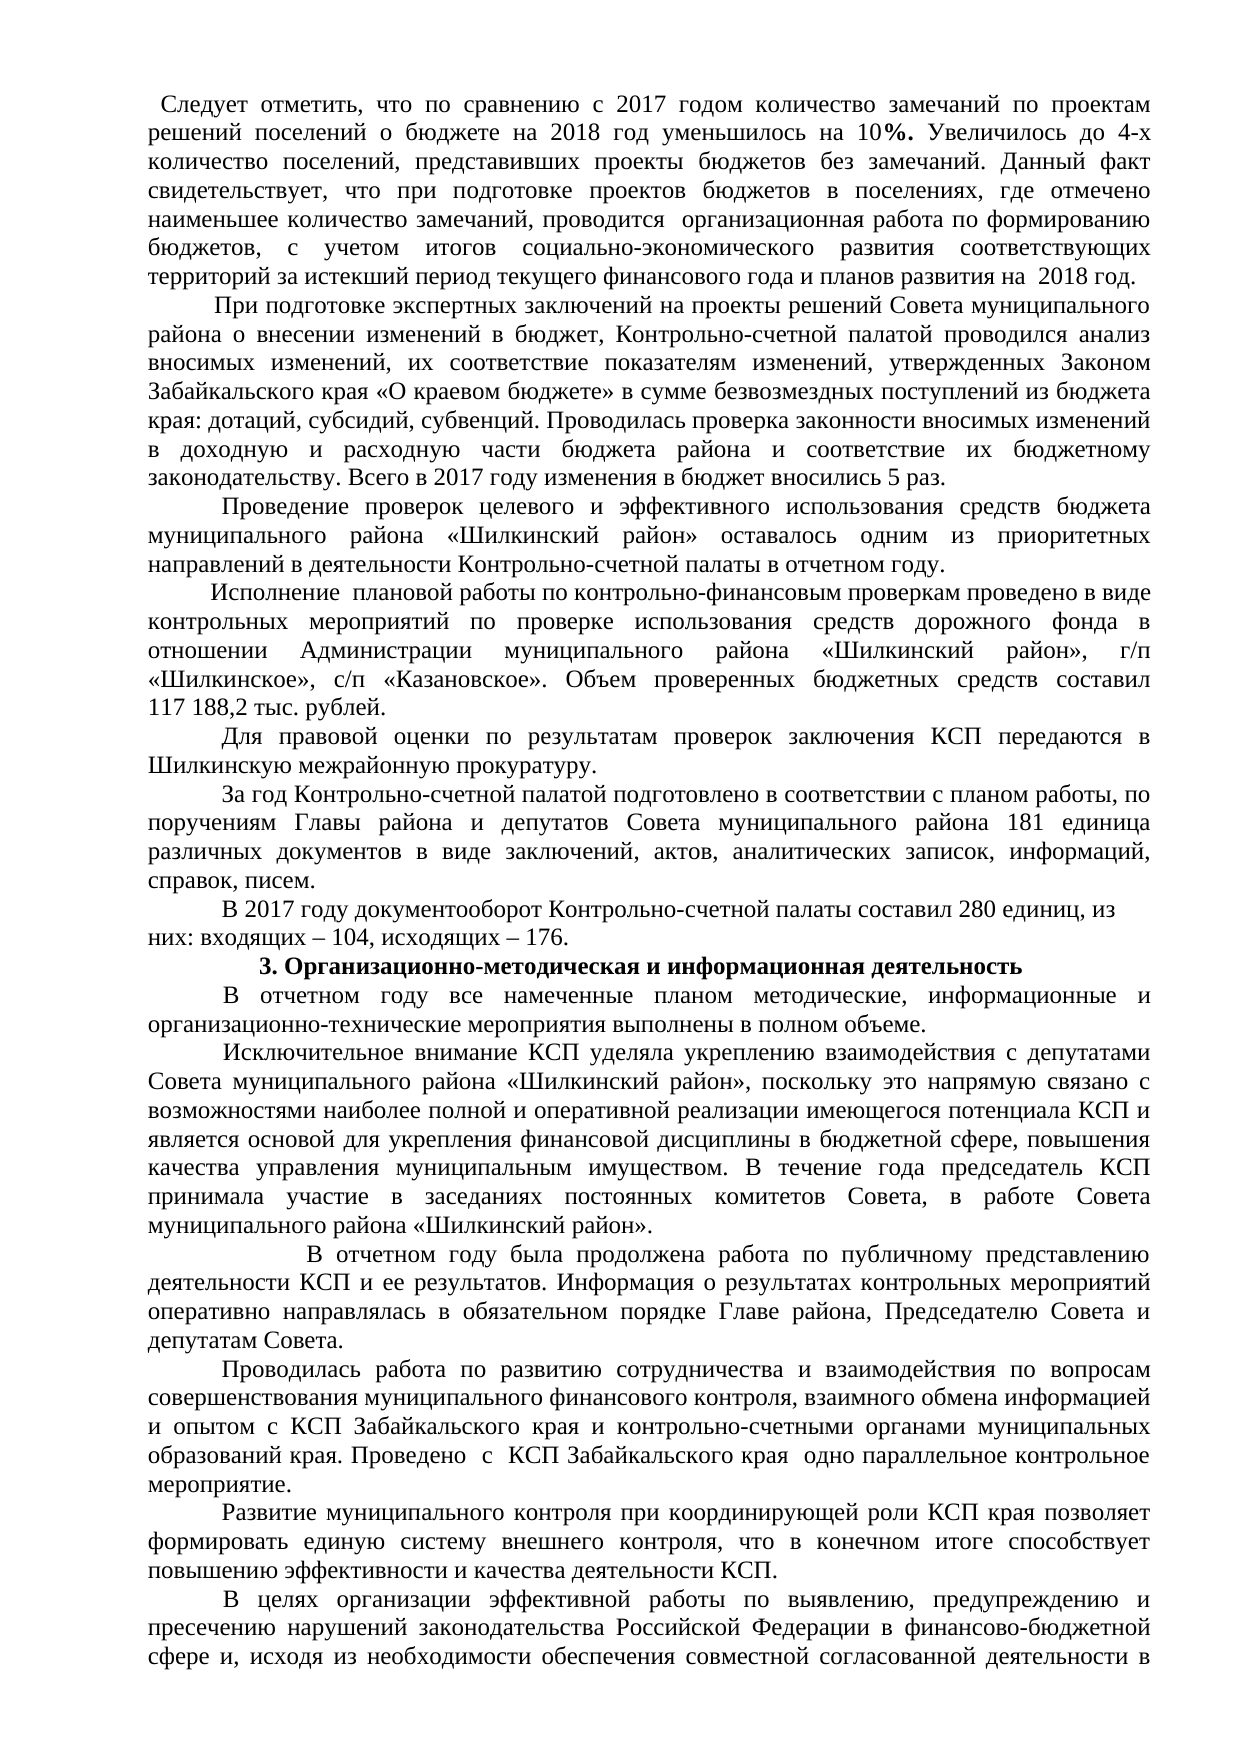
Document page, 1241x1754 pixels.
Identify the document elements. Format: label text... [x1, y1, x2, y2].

text В 2017 году документооборот Контрольно-счетной палаты составил 280 единиц, из них: входящих – 104, исходящих – 176. [148, 894, 1152, 951]
text Следует отметить, что по сравнению с 2017 годом количество замечаний по проектам решений поселений о бюджете на 2018 год уменьшилось на 10%. Увеличилось до 4-х количество поселений, представивших проекты бюджетов без замечаний. Данный факт свидетельствует, что при подготовке проектов бюджетов в поселениях, где отмечено наименьшее количество замечаний, проводится организационная работа по формированию бюджетов, с учетом итогов социально-экономического развития соответствующих территорий за истекший период текущего финансового года и планов развития на 2018 год. [148, 89, 1152, 290]
text Развитие муниципального контроля при координирующей роли КСП края позволяет формировать единую систему внешнего контроля, что в конечном итоге способствует повышению эффективности и качества деятельности КСП. [148, 1497, 1152, 1584]
text Проводилась работа по развитию сотрудничества и взаимодействия по вопросам совершенствования муниципального финансового контроля, взаимного обмена информацией и опытом с КСП Забайкальского края и контрольно-счетными органами муниципальных образований края. Проведено с КСП Забайкальского края одно параллельное контрольное мероприятие. [148, 1354, 1152, 1497]
text Исполнение плановой работы по контрольно-финансовым проверкам проведено в виде контрольных мероприятий по проверке использования средств дорожного фонда в отношении Администрации муниципального района «Шилкинский район», г/п «Шилкинское», с/п «Казановское». Объем проверенных бюджетных средств составил 117 188,2 тыс. рублей. [148, 577, 1152, 721]
text За год Контрольно-счетной палатой подготовлено в соответствии с планом работы, по поручениям Главы района и депутатов Совета муниципального района 181 единица различных документов в виде заключений, актов, аналитических записок, информаций, справок, писем. [148, 779, 1152, 894]
text В отчетном году все намеченные планом методические, информационные и организационно-технические мероприятия выполнены в полном объеме. [148, 980, 1152, 1037]
text При подготовке экспертных заключений на проекты решений Совета муниципального района о внесении изменений в бюджет, Контрольно-счетной палатой проводился анализ вносимых изменений, их соответствие показателям изменений, утвержденных Законом Забайкальского края «О краевом бюджете» в сумме безвозмездных поступлений из бюджета края: дотаций, субсидий, субвенций. Проводилась проверка законности вносимых изменений в доходную и расходную части бюджета района и соответствие их бюджетному законодательству. Всего в 2017 году изменения в бюджет вносились 5 раз. [148, 290, 1152, 491]
text Для правовой оценки по результатам проверок заключения КСП передаются в Шилкинскую межрайонную прокуратуру. [148, 721, 1152, 779]
text 3. Организационно-методическая и информационная деятельность [148, 951, 1152, 980]
text Проведение проверок целевого и эффективного использования средств бюджета муниципального района «Шилкинский район» оставалось одним из приоритетных направлений в деятельности Контрольно-счетной палаты в отчетном году. [148, 491, 1152, 577]
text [148, 1584, 1152, 1670]
text В отчетном году была продолжена работа по публичному представлению деятельности КСП и ее результатов. Информация о результатах контрольных мероприятий оперативно направлялась в обязательном порядке Главе района, Председателю Совета и депутатам Совета. [148, 1239, 1152, 1354]
text Исключительное внимание КСП уделяла укреплению взаимодействия с депутатами Совета муниципального района «Шилкинский район», поскольку это напрямую связано с возможностями наиболее полной и оперативной реализации имеющегося потенциала КСП и является основой для укрепления финансовой дисциплины в бюджетной сфере, повышения качества управления муниципальным имуществом. В течение года председатель КСП принимала участие в заседаниях постоянных комитетов Совета, в работе Совета муниципального района «Шилкинский район». [148, 1037, 1152, 1239]
